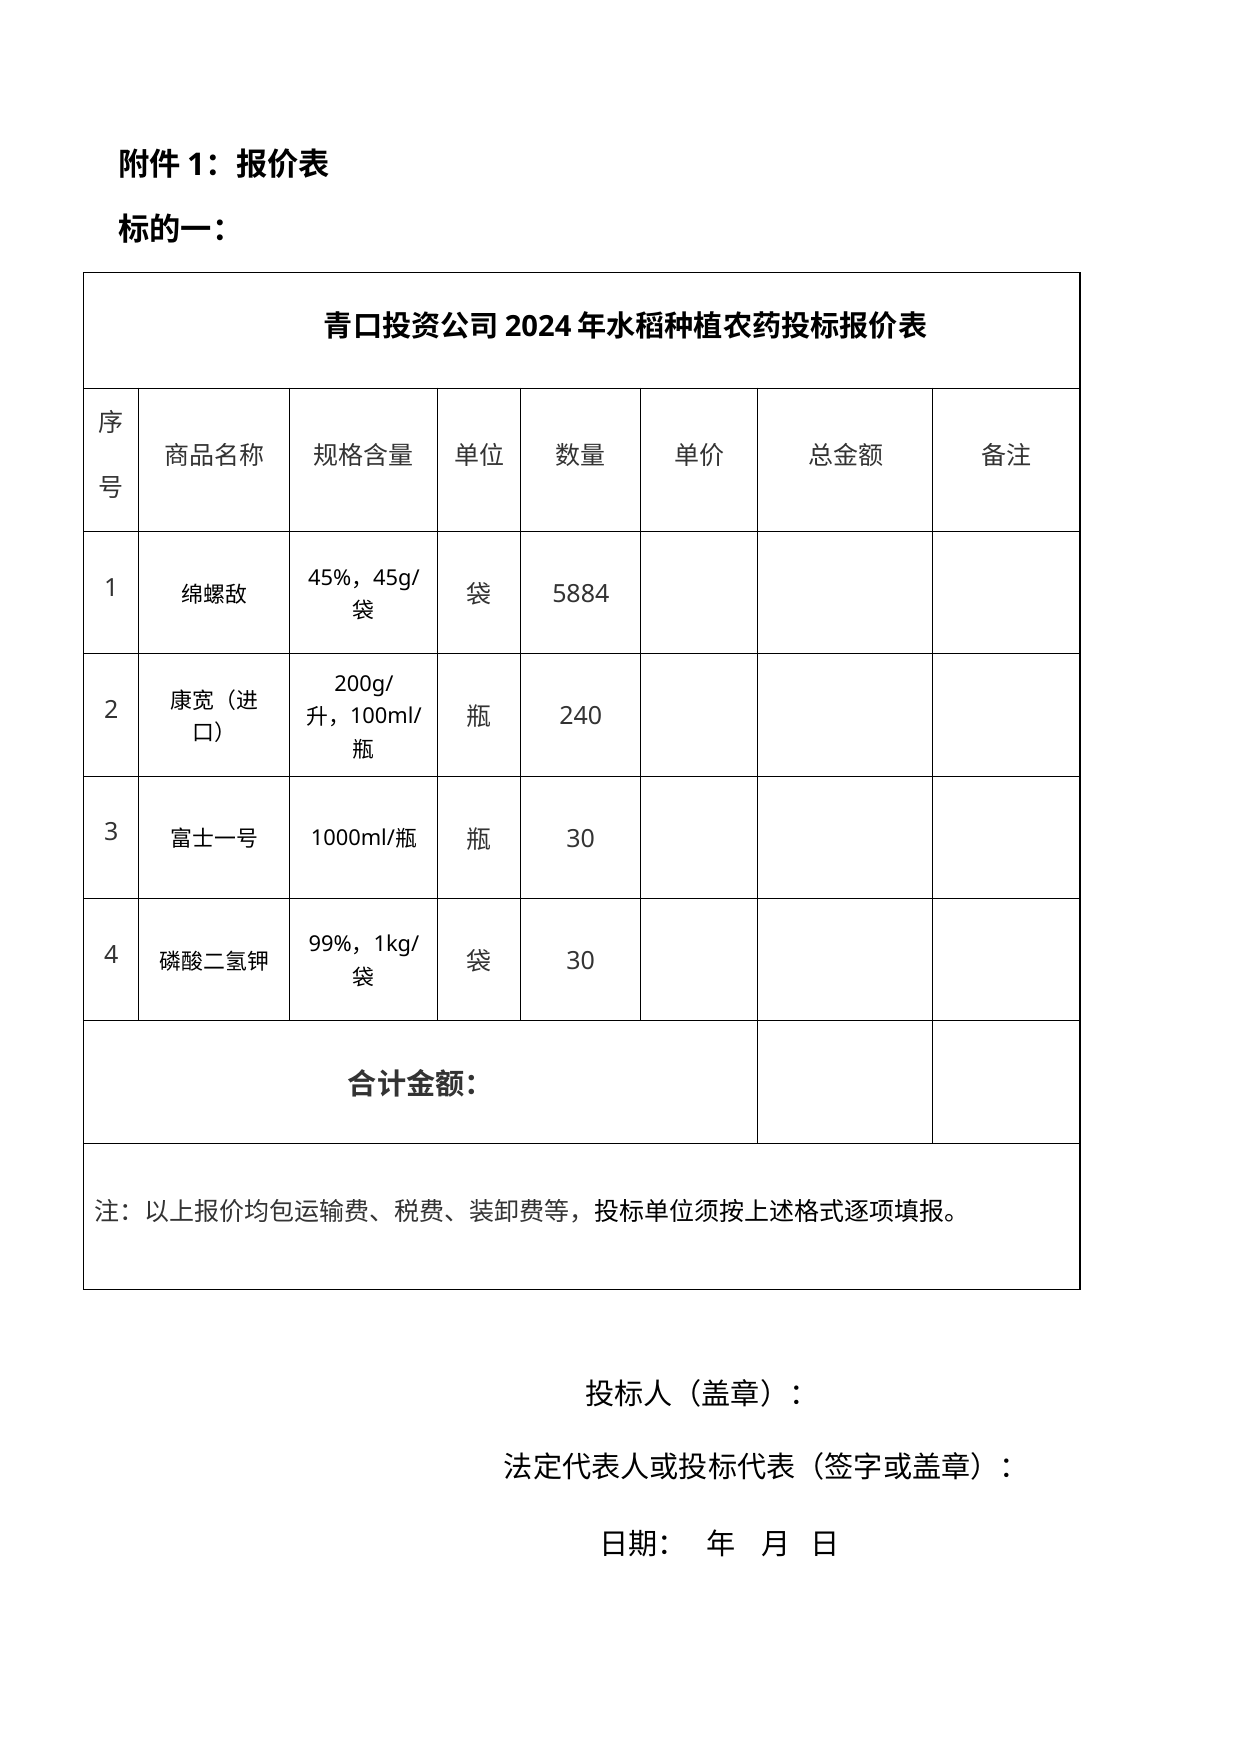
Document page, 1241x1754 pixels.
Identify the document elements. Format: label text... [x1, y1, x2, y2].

table_cell 单位 [438, 389, 520, 531]
text 投标人（盖章）： [118, 1363, 1122, 1415]
table_cell 200g/升，100ml/瓶 [290, 654, 437, 776]
text 法定代表人或投标代表（签字或盖章）： [118, 1436, 1122, 1488]
table_cell 单价 [641, 389, 757, 531]
table_cell 商品名称 [139, 389, 289, 531]
table_cell 注：以上报价均包运输费、税费、装卸费等，投标单位须按上述格式逐项填报。 [84, 1144, 1079, 1289]
table_cell 30 [521, 777, 640, 898]
table_cell [758, 899, 932, 1020]
table_cell [933, 777, 1079, 898]
table_cell 1 [84, 532, 138, 653]
table_cell 240 [521, 654, 640, 776]
table_cell 绵螺敌 [139, 532, 289, 653]
table_cell [641, 899, 757, 1020]
table_cell 数量 [521, 389, 640, 531]
table_cell 富士一号 [139, 777, 289, 898]
table_cell 2 [84, 654, 138, 776]
table_cell [933, 654, 1079, 776]
table_cell 5884 [521, 532, 640, 653]
table_cell [758, 777, 932, 898]
table_cell [641, 532, 757, 653]
table_cell [933, 899, 1079, 1020]
table_cell 3 [84, 777, 138, 898]
table_cell 合计金额： [84, 1021, 757, 1142]
table_cell 磷酸二氢钾 [139, 899, 289, 1020]
table_cell 45%，45g/袋 [290, 532, 437, 653]
table_cell [933, 1021, 1079, 1142]
table_cell 1000ml/瓶 [290, 777, 437, 898]
table_cell 袋 [438, 532, 520, 653]
table_cell 瓶 [438, 777, 520, 898]
table_header 青口投资公司2024年水稻种植农药投标报价表 [84, 273, 1079, 387]
table_cell 序号 [84, 389, 138, 531]
table_cell 规格含量 [290, 389, 437, 531]
table_cell 总金额 [758, 389, 932, 531]
table_cell 康宽（进口） [139, 654, 289, 776]
list 标的一： [118, 194, 1122, 259]
table_cell [758, 654, 932, 776]
table_cell 袋 [438, 899, 520, 1020]
list 附件1：报价表 [118, 129, 1122, 194]
table_cell 99%，1kg/袋 [290, 899, 437, 1020]
text 日期： 年 月 日 [162, 1509, 1122, 1574]
table_cell 4 [84, 899, 138, 1020]
table_cell [758, 1021, 932, 1142]
table_cell [641, 777, 757, 898]
table_cell 备注 [933, 389, 1079, 531]
table_cell 30 [521, 899, 640, 1020]
table_cell [641, 654, 757, 776]
table_cell 瓶 [438, 654, 520, 776]
table_cell [933, 532, 1079, 653]
table_cell [758, 532, 932, 653]
